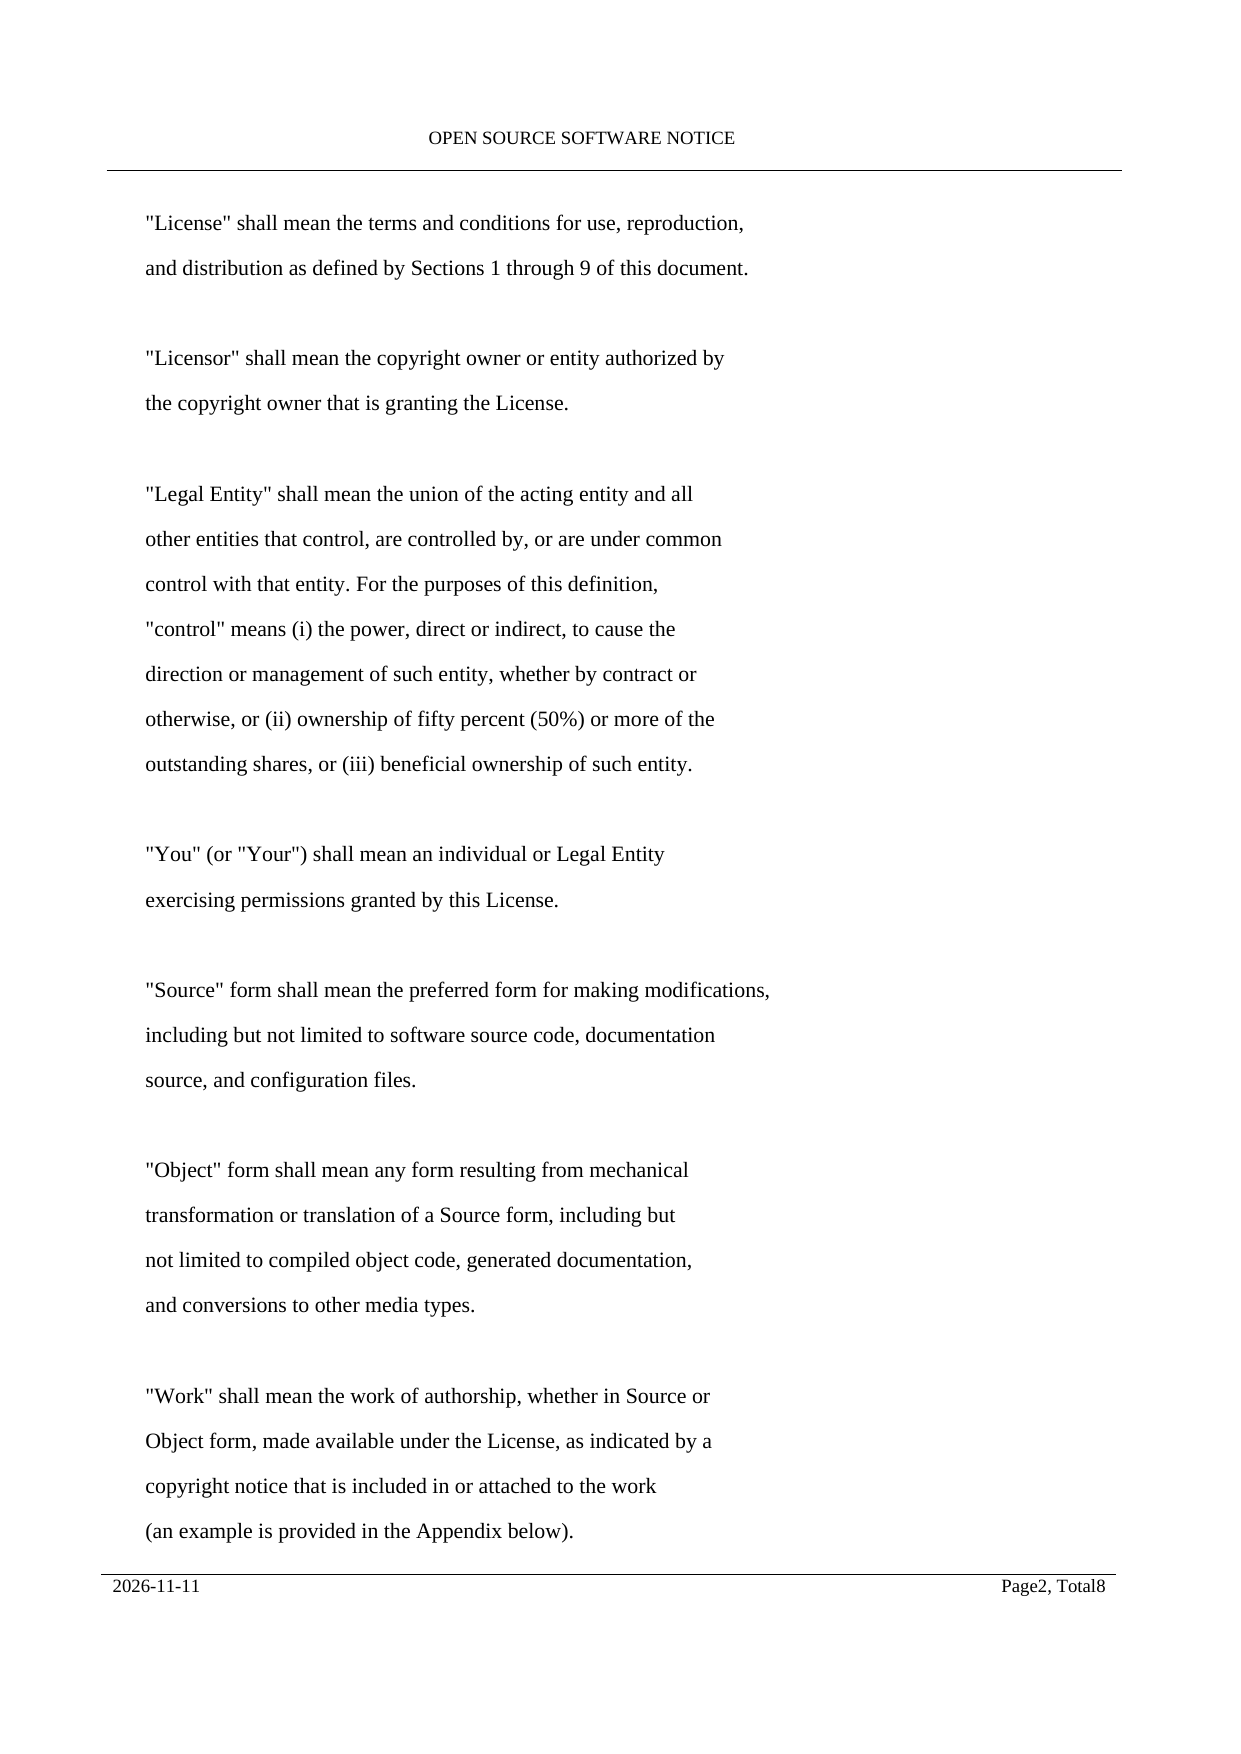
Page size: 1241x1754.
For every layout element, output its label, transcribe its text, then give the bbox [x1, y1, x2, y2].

text the copyright owner that is granting the License. [112, 387, 1128, 419]
text otherwise, or (ii) ownership of fifty percent (50%) or more of the [112, 702, 1128, 735]
text control with that entity. For the purposes of this definition, [112, 567, 1128, 600]
text "Object" form shall mean any form resulting from mechanical [112, 1153, 1128, 1186]
text including but not limited to software source code, documentation [112, 1018, 1128, 1051]
text "Legal Entity" shall mean the union of the acting entity and all [112, 477, 1128, 509]
text direction or management of such entity, whether by contract or [112, 657, 1128, 690]
text Object form, made available under the License, as indicated by a [112, 1424, 1128, 1457]
text "Work" shall mean the work of authorship, whether in Source or [112, 1379, 1128, 1412]
text outstanding shares, or (iii) beneficial ownership of such entity. [112, 748, 1128, 780]
text copyright notice that is included in or attached to the work [112, 1469, 1128, 1502]
text "You" (or "Your") shall mean an individual or Legal Entity [112, 838, 1128, 870]
text "Source" form shall mean the preferred form for making modifications, [112, 973, 1128, 1006]
text source, and configuration files. [112, 1063, 1128, 1096]
text exercising permissions granted by this License. [112, 883, 1128, 915]
text transformation or translation of a Source form, including but [112, 1199, 1128, 1231]
text (an example is provided in the Appendix below). [112, 1514, 1128, 1547]
text and conversions to other media types. [112, 1289, 1128, 1321]
text other entities that control, are controlled by, or are under common [112, 522, 1128, 554]
text "control" means (i) the power, direct or indirect, to cause the [112, 612, 1128, 645]
text and distribution as defined by Sections 1 through 9 of this document. [112, 251, 1128, 284]
text not limited to compiled object code, generated documentation, [112, 1244, 1128, 1276]
text "Licensor" shall mean the copyright owner or entity authorized by [112, 342, 1128, 374]
text "License" shall mean the terms and conditions for use, reproduction, [112, 206, 1128, 239]
